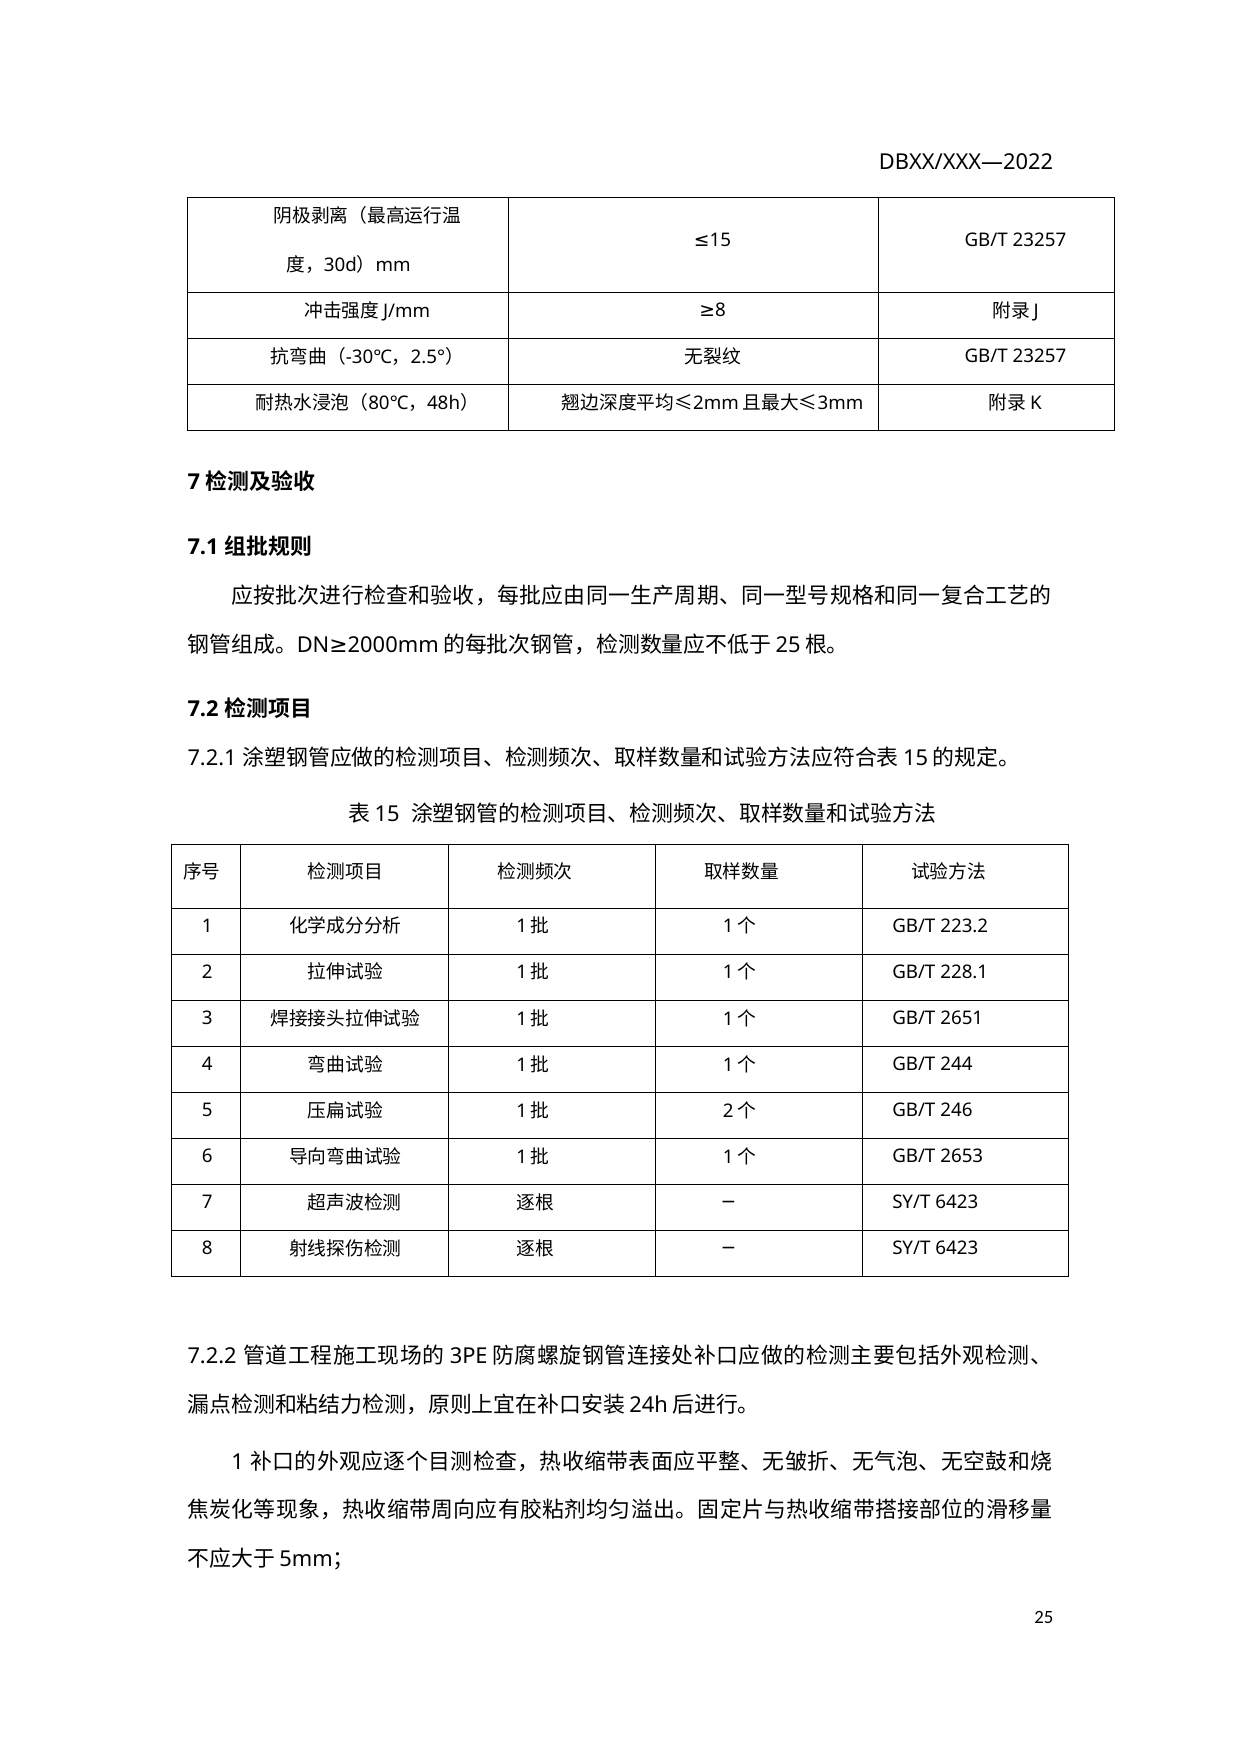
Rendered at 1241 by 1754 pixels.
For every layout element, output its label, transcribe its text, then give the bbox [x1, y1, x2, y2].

table_cell 4 [172, 1047, 240, 1092]
table_header 试验方法 [863, 845, 1068, 907]
table_cell 阴极剥离（最高运行温度，30d）mm [188, 198, 508, 292]
table_cell 1批 [449, 955, 655, 999]
table_cell 1批 [449, 1001, 655, 1046]
table_header 序号 [172, 845, 240, 907]
table_cell 1批 [449, 1139, 655, 1184]
table_header 检测频次 [449, 845, 655, 907]
table_cell GB/T 2653 [863, 1139, 1068, 1184]
text 1 补口的外观应逐个目测检查，热收缩带表面应平整、无皱折、无气泡、无空鼓和烧焦炭化等现象，热收缩带周向应有胶粘剂均匀溢出。固定片与热收缩带搭接部位的滑移量不应大于5mm； [187, 1443, 1053, 1573]
table_cell 1个 [656, 1047, 862, 1092]
table_cell 导向弯曲试验 [241, 1139, 448, 1184]
table_cell ≥8 [509, 293, 878, 338]
table_cell 1 [172, 909, 240, 953]
table_cell 化学成分分析 [241, 909, 448, 953]
text 表15 涂塑钢管的检测项目、检测频次、取样数量和试验方法 [187, 796, 1053, 828]
table_cell GB/T 23257 [879, 198, 1114, 292]
table_cell 拉伸试验 [241, 955, 448, 999]
table_cell GB/T 23257 [879, 339, 1114, 384]
table_cell 1批 [449, 909, 655, 953]
table_cell 焊接接头拉伸试验 [241, 1001, 448, 1046]
table_header 检测项目 [241, 845, 448, 907]
table_cell GB/T 228.1 [863, 955, 1068, 999]
table_cell 1批 [449, 1093, 655, 1138]
table_cell 射线探伤检测 [241, 1231, 448, 1276]
table_cell ≤15 [509, 198, 878, 292]
table_cell 5 [172, 1093, 240, 1138]
table_cell 无裂纹 [509, 339, 878, 384]
table_cell 1个 [656, 1139, 862, 1184]
table_cell 弯曲试验 [241, 1047, 448, 1092]
table_cell GB/T 223.2 [863, 909, 1068, 953]
table_cell SY/T 6423 [863, 1185, 1068, 1230]
table_cell 附录J [879, 293, 1114, 338]
table_cell 冲击强度J/mm [188, 293, 508, 338]
table_cell 耐热水浸泡（80℃，48h） [188, 385, 508, 430]
table_cell 8 [172, 1231, 240, 1276]
table_cell 6 [172, 1139, 240, 1184]
table_cell ─ [656, 1185, 862, 1230]
table_cell GB/T 246 [863, 1093, 1068, 1138]
table_cell 2 [172, 955, 240, 999]
table_cell GB/T 2651 [863, 1001, 1068, 1046]
table_cell 逐根 [449, 1185, 655, 1230]
table_cell GB/T 244 [863, 1047, 1068, 1092]
table_cell 7 [172, 1185, 240, 1230]
table_cell SY/T 6423 [863, 1231, 1068, 1276]
table_cell 翘边深度平均≤2mm且最大≤3mm [509, 385, 878, 430]
table_cell 逐根 [449, 1231, 655, 1276]
table_cell 1个 [656, 955, 862, 999]
table_cell 超声波检测 [241, 1185, 448, 1230]
table_header 取样数量 [656, 845, 862, 907]
text 7.2.1 涂塑钢管应做的检测项目、检测频次、取样数量和试验方法应符合表15的规定。 [187, 739, 1053, 772]
table_cell 1批 [449, 1047, 655, 1092]
table_cell 抗弯曲（-30℃，2.5°） [188, 339, 508, 384]
text 7.2 检测项目 [187, 691, 1053, 723]
table_cell 附录K [879, 385, 1114, 430]
text 7.1 组批规则 [187, 529, 1053, 561]
table_cell 2个 [656, 1093, 862, 1138]
table_cell 1个 [656, 1001, 862, 1046]
table_cell 压扁试验 [241, 1093, 448, 1138]
text 7.2.2 管道工程施工现场的3PE防腐螺旋钢管连接处补口应做的检测主要包括外观检测、漏点检测和粘结力检测，原则上宜在补口安装24h后进行。 [187, 1338, 1053, 1419]
text 7 检测及验收 [187, 464, 1053, 496]
text 应按批次进行检查和验收，每批应由同一生产周期、同一型号规格和同一复合工艺的钢管组成。DN≥2000mm的每批次钢管，检测数量应不低于25根。 [187, 577, 1053, 659]
table_cell 3 [172, 1001, 240, 1046]
table_cell 1个 [656, 909, 862, 953]
table_cell ─ [656, 1231, 862, 1276]
